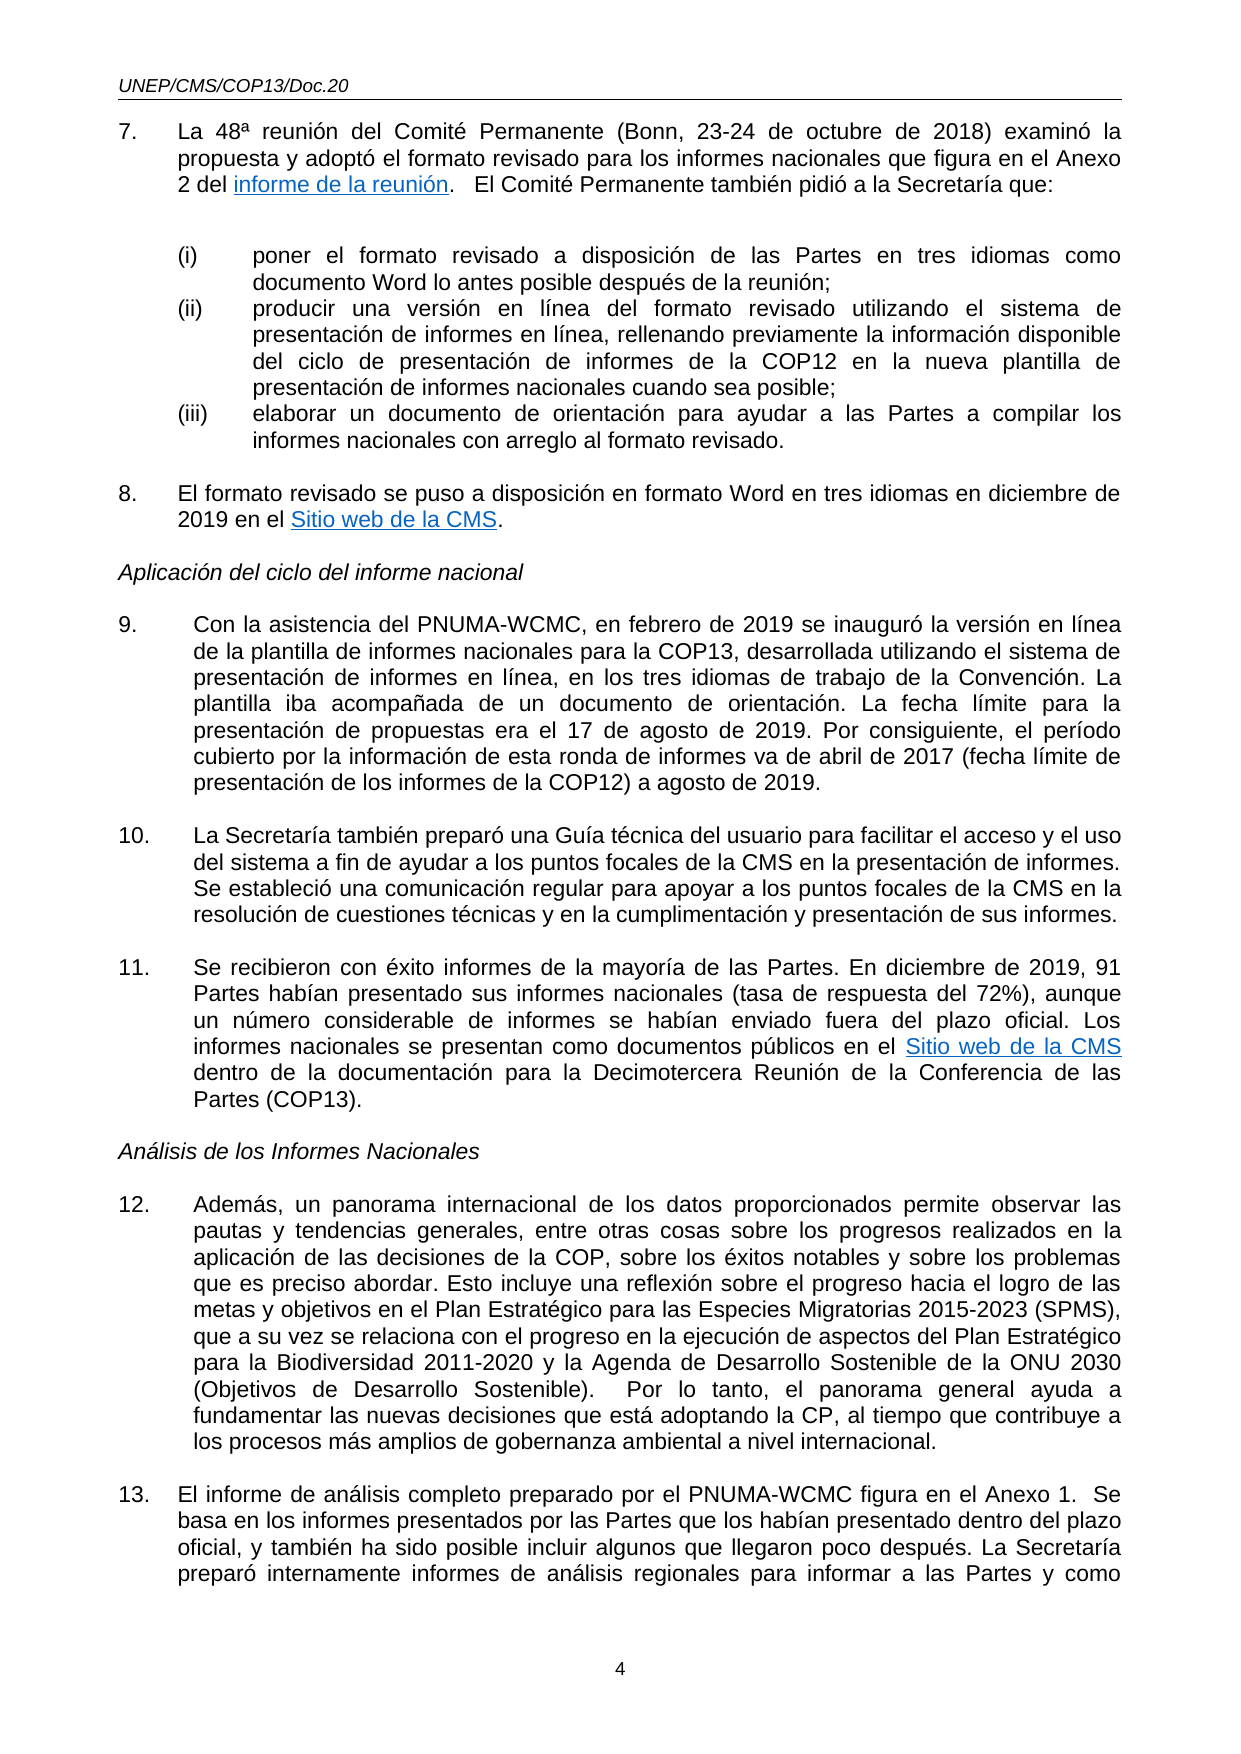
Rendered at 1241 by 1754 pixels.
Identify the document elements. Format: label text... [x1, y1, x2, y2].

text La Secretaría también preparó una Guía técnica del usuario para facilitar el acceso y el uso del sistema a fin de ayudar a los puntos focales de la CMS en la presentación de informes. Se estableció una comunicación regular para apoyar a los puntos focales de la CMS en la resolución de cuestiones técnicas y en la cumplimentación y presentación de sus informes. [118, 822, 1122, 927]
list elaborar un documento de orientación para ayudar a las Partes a compilar los informes nacionales con arreglo al formato revisado. [177, 400, 1122, 453]
text Además, un panorama internacional de los datos proporcionados permite observar las pautas y tendencias generales, entre otras cosas sobre los progresos realizados en la aplicación de las decisiones de la COP, sobre los éxitos notables y sobre los problemas que es preciso abordar. Esto incluye una reflexión sobre el progreso hacia el logro de las metas y objetivos en el Plan Estratégico para las Especies Migratorias 2015-2023 (SPMS), que a su vez se relaciona con el progreso en la ejecución de aspectos del Plan Estratégico para la Biodiversidad 2011-2020 y la Agenda de Desarrollo Sostenible de la ONU 2030 (Objetivos de Desarrollo Sostenible). Por lo tanto, el panorama general ayuda a fundamentar las nuevas decisiones que está adoptando la CP, al tiempo que contribuye a los procesos más amplios de gobernanza ambiental a nivel internacional. [118, 1191, 1122, 1454]
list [118, 1481, 1122, 1586]
text Análisis de los Informes Nacionales [118, 1138, 1122, 1165]
list producir una versión en línea del formato revisado utilizando el sistema de presentación de informes en línea, rellenando previamente la información disponible del ciclo de presentación de informes de la COP12 en la nueva plantilla de presentación de informes nacionales cuando sea posible; [177, 295, 1122, 400]
text Con la asistencia del PNUMA-WCMC, en febrero de 2019 se inauguró la versión en línea de la plantilla de informes nacionales para la COP13, desarrollada utilizando el sistema de presentación de informes en línea, en los tres idiomas de trabajo de la Convención. La plantilla iba acompañada de un documento de orientación. La fecha límite para la presentación de propuestas era el 17 de agosto de 2019. Por consiguiente, el período cubierto por la información de esta ronda de informes va de abril de 2017 (fecha límite de presentación de los informes de la COP12) a agosto de 2019. [118, 611, 1122, 796]
list La 48ª reunión del Comité Permanente (Bonn, 23-24 de octubre de 2018) examinó la propuesta y adoptó el formato revisado para los informes nacionales que figura en el Anexo 2 del informe de la reunión. El Comité Permanente también pidió a la Secretaría que: [118, 118, 1122, 197]
list El formato revisado se puso a disposición en formato Word en tres idiomas en diciembre de 2019 en el Sitio web de la CMS. [118, 479, 1122, 532]
text Aplicación del ciclo del informe nacional [118, 558, 1122, 585]
text Se recibieron con éxito informes de la mayoría de las Partes. En diciembre de 2019, 91 Partes habían presentado sus informes nacionales (tasa de respuesta del 72%), aunque un número considerable de informes se habían enviado fuera del plazo oficial. Los informes nacionales se presentan como documentos públicos en el Sitio web de la CMS dentro de la documentación para la Decimotercera Reunión de la Conferencia de las Partes (COP13). [118, 954, 1122, 1112]
list poner el formato revisado a disposición de las Partes en tres idiomas como documento Word lo antes posible después de la reunión; [177, 242, 1122, 295]
